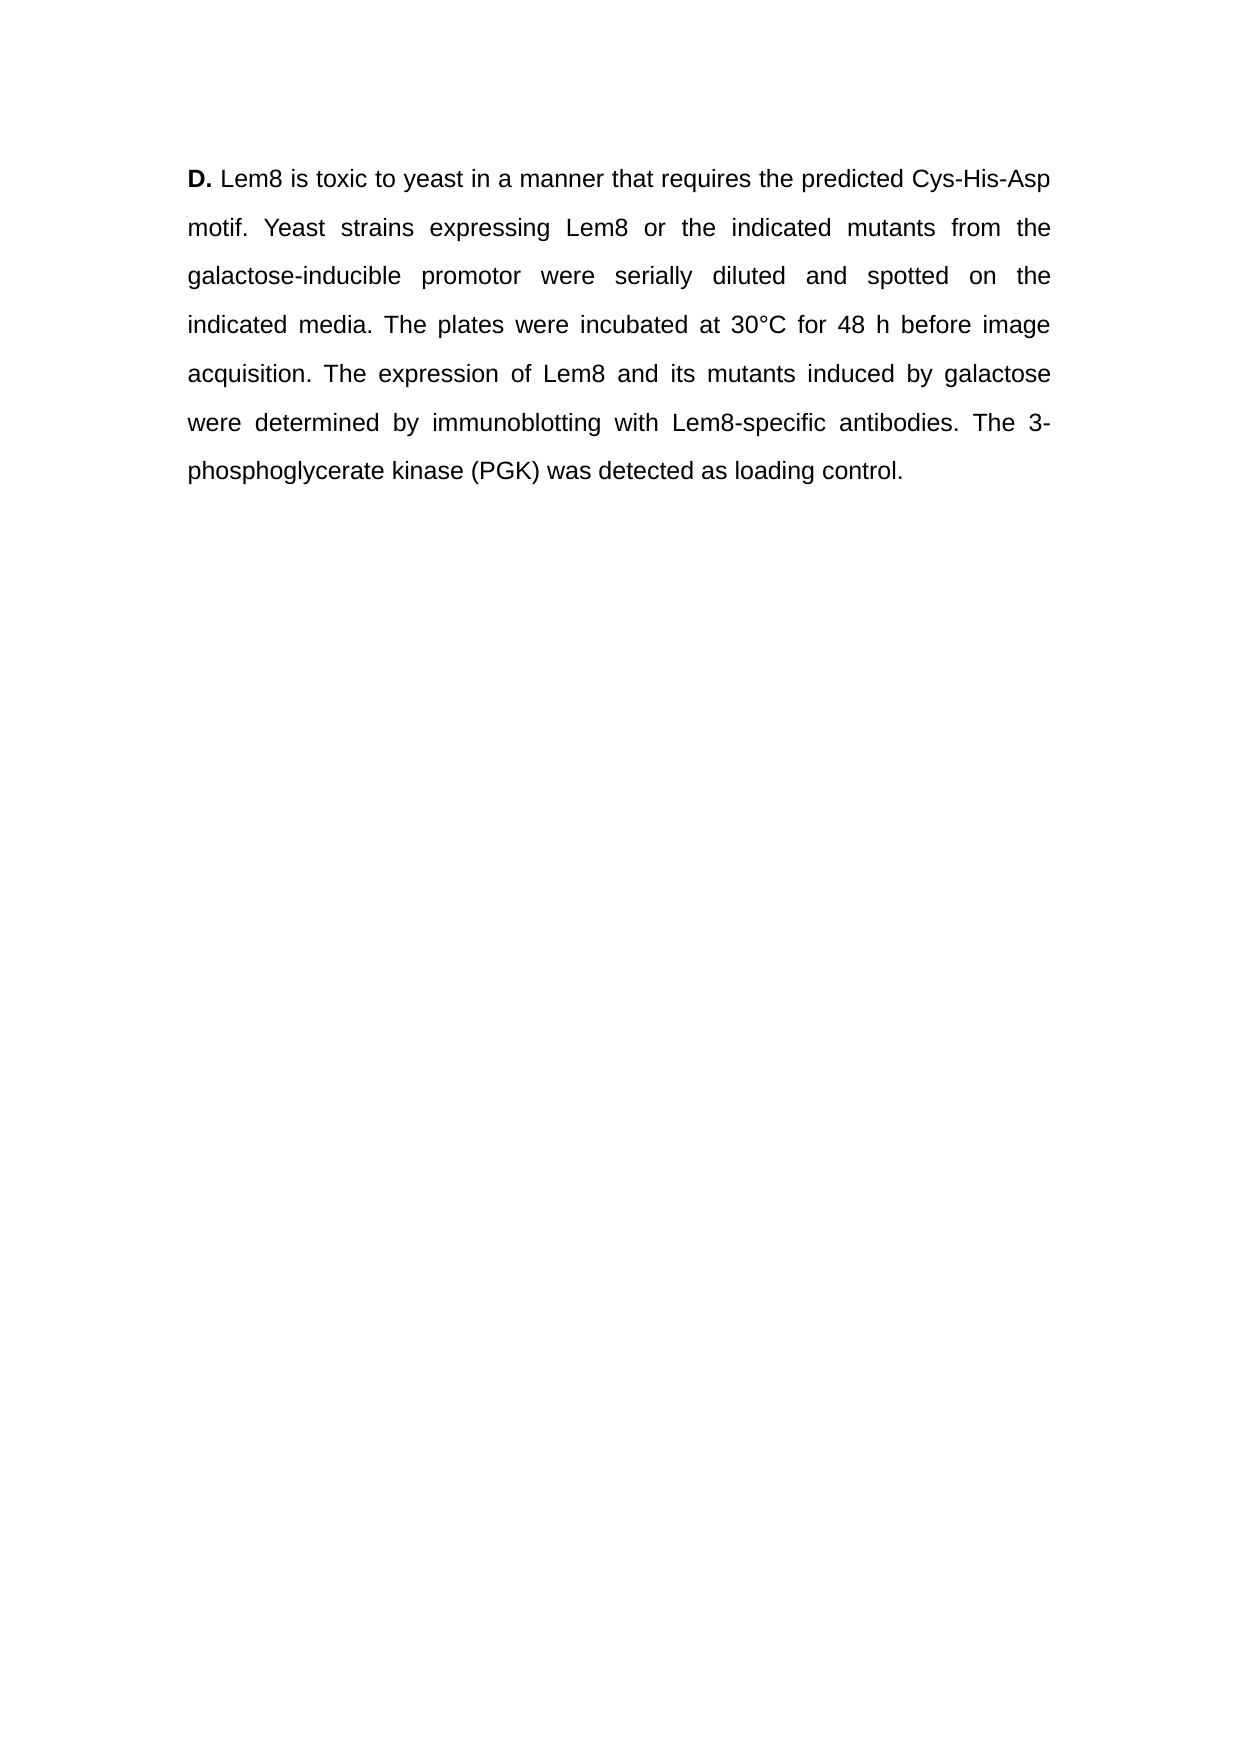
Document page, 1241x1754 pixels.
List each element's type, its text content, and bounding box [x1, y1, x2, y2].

text D. Lem8 is toxic to yeast in a manner that requires the predicted Cys-His-Asp motif. Yeast strains expressing Lem8 or the indicated mutants from the galactose-inducible promotor were serially diluted and spotted on the indicated media. The plates were incubated at 30°C for 48 h before image acquisition. The expression of Lem8 and its mutants induced by galactose were determined by immunoblotting with Lem8-specific antibodies. The 3-phosphoglycerate kinase (PGK) was detected as loading control. [187, 162, 1053, 487]
